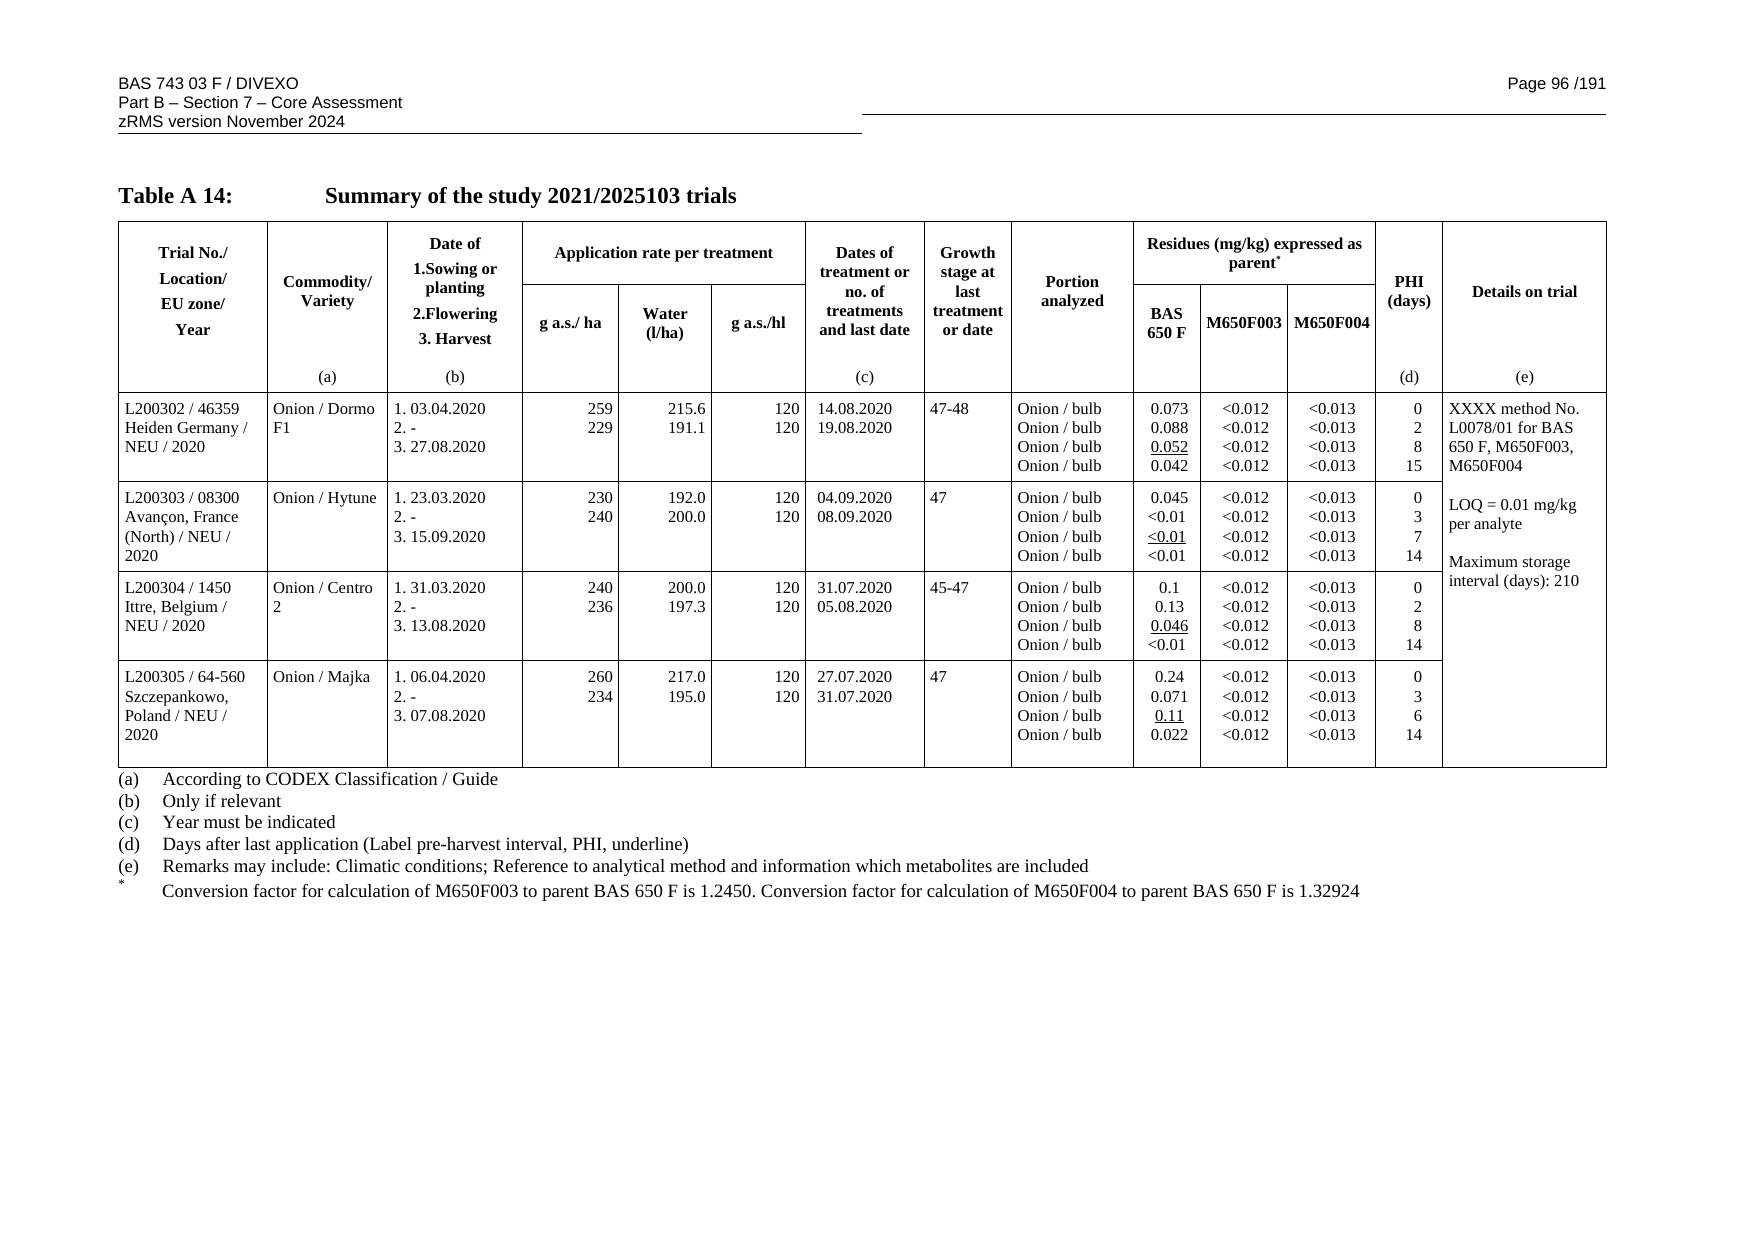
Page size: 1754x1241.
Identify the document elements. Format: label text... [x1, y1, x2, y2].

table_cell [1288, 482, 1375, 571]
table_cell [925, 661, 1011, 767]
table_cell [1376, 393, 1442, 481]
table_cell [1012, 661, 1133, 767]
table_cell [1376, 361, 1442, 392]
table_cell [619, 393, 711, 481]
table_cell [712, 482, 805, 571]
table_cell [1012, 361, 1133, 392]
text Table A 14: Summary of the study 2021/2025103 trials [118, 182, 1606, 208]
text (e) Remarks may include: Climatic conditions; Reference to analytical method and information which metabolites are included [118, 854, 1606, 876]
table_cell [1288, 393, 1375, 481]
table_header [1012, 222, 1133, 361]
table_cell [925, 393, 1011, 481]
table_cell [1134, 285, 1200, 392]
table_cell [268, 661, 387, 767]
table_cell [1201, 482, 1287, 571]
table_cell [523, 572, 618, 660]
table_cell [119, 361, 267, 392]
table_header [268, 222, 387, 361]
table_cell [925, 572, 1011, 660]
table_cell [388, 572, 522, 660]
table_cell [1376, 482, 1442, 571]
text (a) According to CODEX Classification / Guide [118, 768, 1606, 790]
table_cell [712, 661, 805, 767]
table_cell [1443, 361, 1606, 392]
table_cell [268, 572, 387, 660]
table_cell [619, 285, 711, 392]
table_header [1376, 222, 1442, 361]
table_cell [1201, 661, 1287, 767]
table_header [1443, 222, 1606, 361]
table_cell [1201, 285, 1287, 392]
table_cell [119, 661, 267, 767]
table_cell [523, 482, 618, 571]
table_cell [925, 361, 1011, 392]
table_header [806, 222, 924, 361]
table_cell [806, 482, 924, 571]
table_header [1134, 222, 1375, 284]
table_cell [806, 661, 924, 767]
text (d) Days after last application (Label pre-harvest interval, PHI, underline) [118, 833, 1606, 854]
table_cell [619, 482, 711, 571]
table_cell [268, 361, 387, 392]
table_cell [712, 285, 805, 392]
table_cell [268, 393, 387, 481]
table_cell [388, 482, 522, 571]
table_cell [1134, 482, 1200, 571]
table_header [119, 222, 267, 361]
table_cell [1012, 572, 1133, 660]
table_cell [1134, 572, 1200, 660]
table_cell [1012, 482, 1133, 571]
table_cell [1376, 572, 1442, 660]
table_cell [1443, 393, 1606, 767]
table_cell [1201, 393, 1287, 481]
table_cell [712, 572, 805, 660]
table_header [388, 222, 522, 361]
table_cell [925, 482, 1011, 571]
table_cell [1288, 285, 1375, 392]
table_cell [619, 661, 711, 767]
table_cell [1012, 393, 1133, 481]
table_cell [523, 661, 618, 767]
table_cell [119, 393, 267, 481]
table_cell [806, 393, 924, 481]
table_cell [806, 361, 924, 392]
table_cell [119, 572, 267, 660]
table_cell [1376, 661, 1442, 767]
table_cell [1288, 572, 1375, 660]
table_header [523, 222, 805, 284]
text * Conversion factor for calculation of M650F003 to parent BAS 650 F is 1.2450. Conversion factor for calculation of M650F004 to parent BAS 650 F is 1.32924 [118, 876, 1606, 902]
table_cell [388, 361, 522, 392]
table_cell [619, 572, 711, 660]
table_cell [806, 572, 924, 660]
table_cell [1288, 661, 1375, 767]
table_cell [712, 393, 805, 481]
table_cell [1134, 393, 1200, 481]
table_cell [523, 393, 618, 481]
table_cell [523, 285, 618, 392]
text (b) Only if relevant [118, 790, 1606, 811]
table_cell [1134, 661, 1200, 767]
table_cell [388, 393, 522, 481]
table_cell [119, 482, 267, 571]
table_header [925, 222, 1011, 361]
text (c) Year must be indicated [118, 811, 1606, 833]
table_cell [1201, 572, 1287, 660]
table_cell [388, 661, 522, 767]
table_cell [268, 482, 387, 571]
